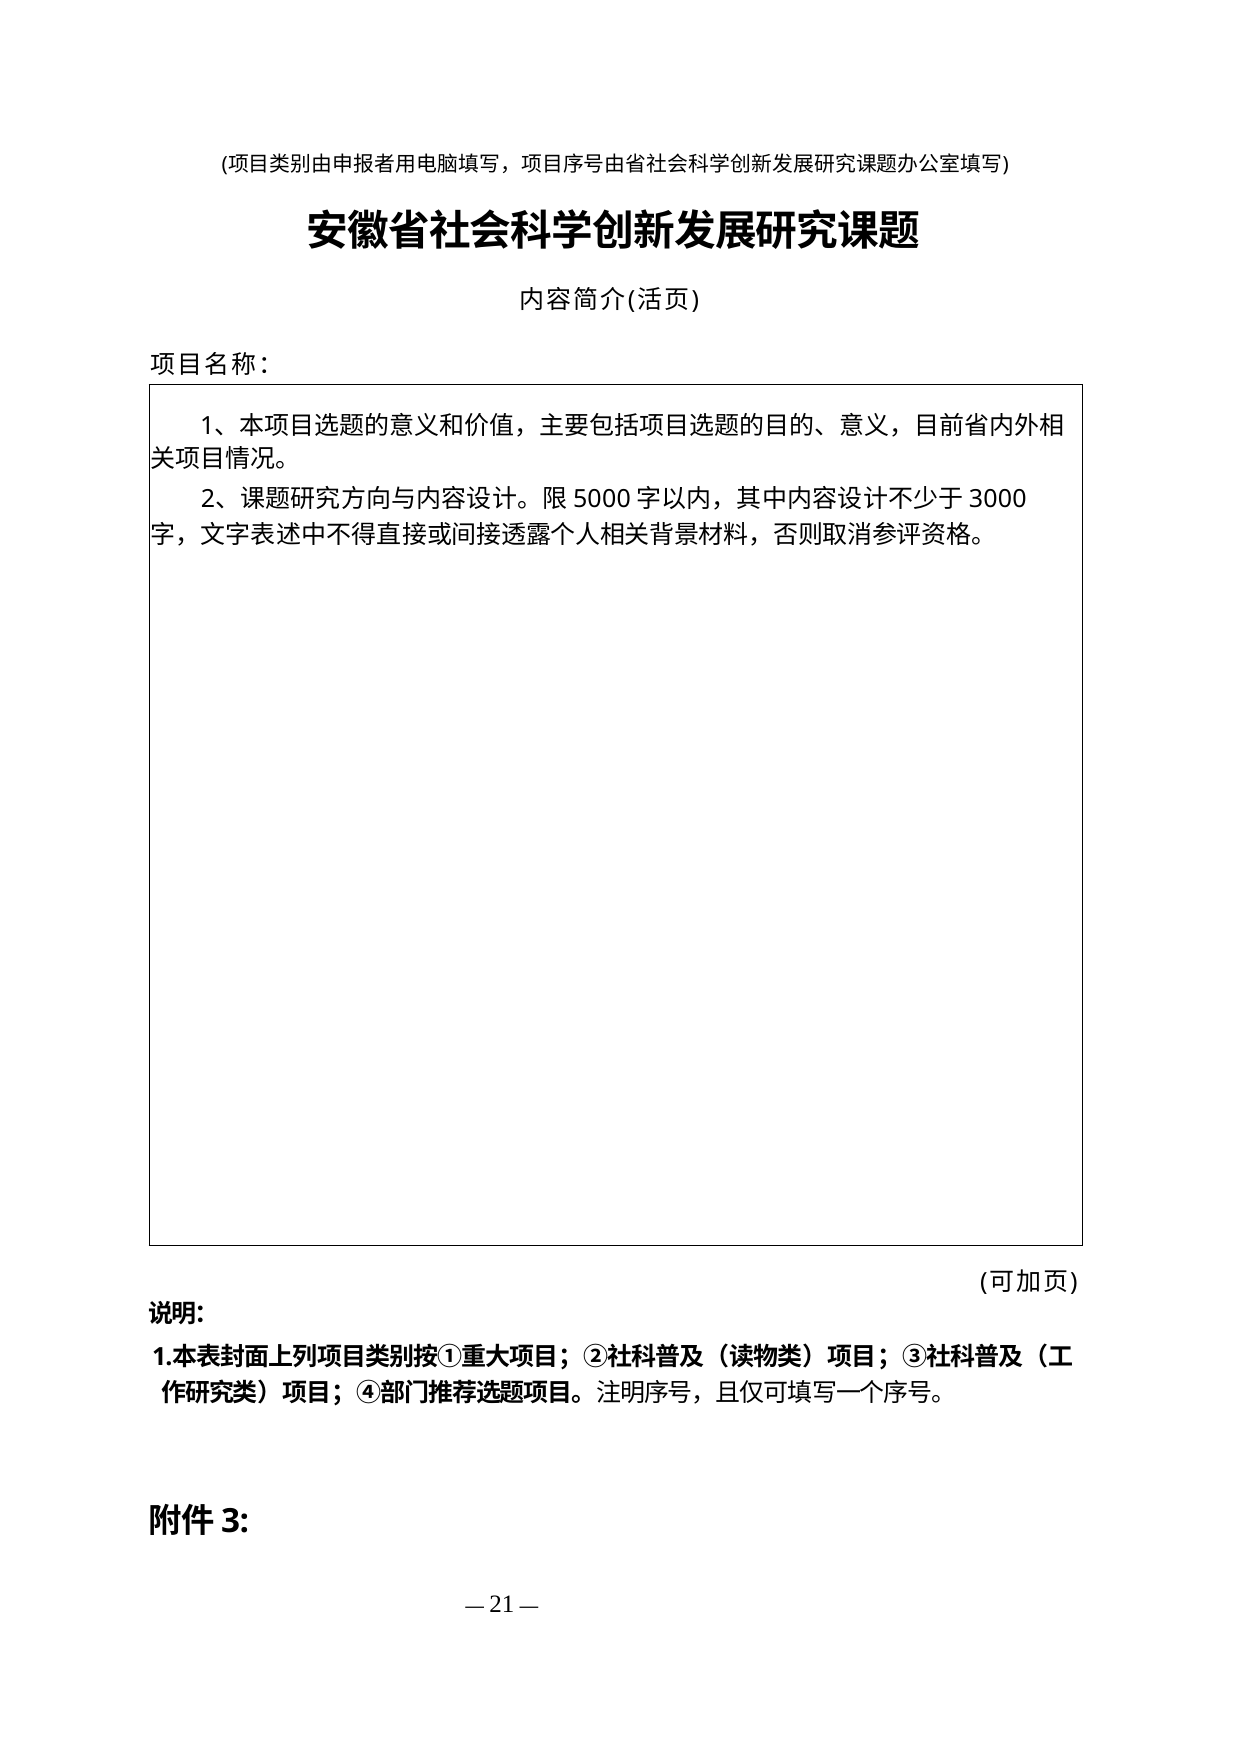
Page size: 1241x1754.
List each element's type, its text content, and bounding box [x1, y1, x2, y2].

text (项目类别由申报者用电脑填写，项目序号由省社会科学创新发展研究课题办公室填写) [221, 149, 1082, 177]
text 内容简介(活页) [519, 282, 1082, 315]
text (可加页) [148, 1265, 1077, 1296]
table_header 1、本项目选题的意义和价值，主要包括项目选题的目的、意义，目前省内外相关项目情况。 2、课题研究方向与内容设计。限5000字以内，其中内容设计不少于3000字，文字表述中不得直接或间接透露个人相关背景材料，否则取消参评资格。 [150, 385, 1082, 1245]
text 1.本表封面上列项目类别按①重大项目；②社科普及（读物类）项目；③社科普及（工作研究类）项目；④部门推荐选题项目。注明序号，且仅可填写一个序号。 [152, 1336, 1082, 1409]
text 安徽省社会科学创新发展研究课题 [306, 201, 1082, 256]
text 说明： [148, 1296, 1082, 1329]
text 项目名称： [150, 347, 1082, 380]
text 附件3: [148, 1497, 1082, 1542]
